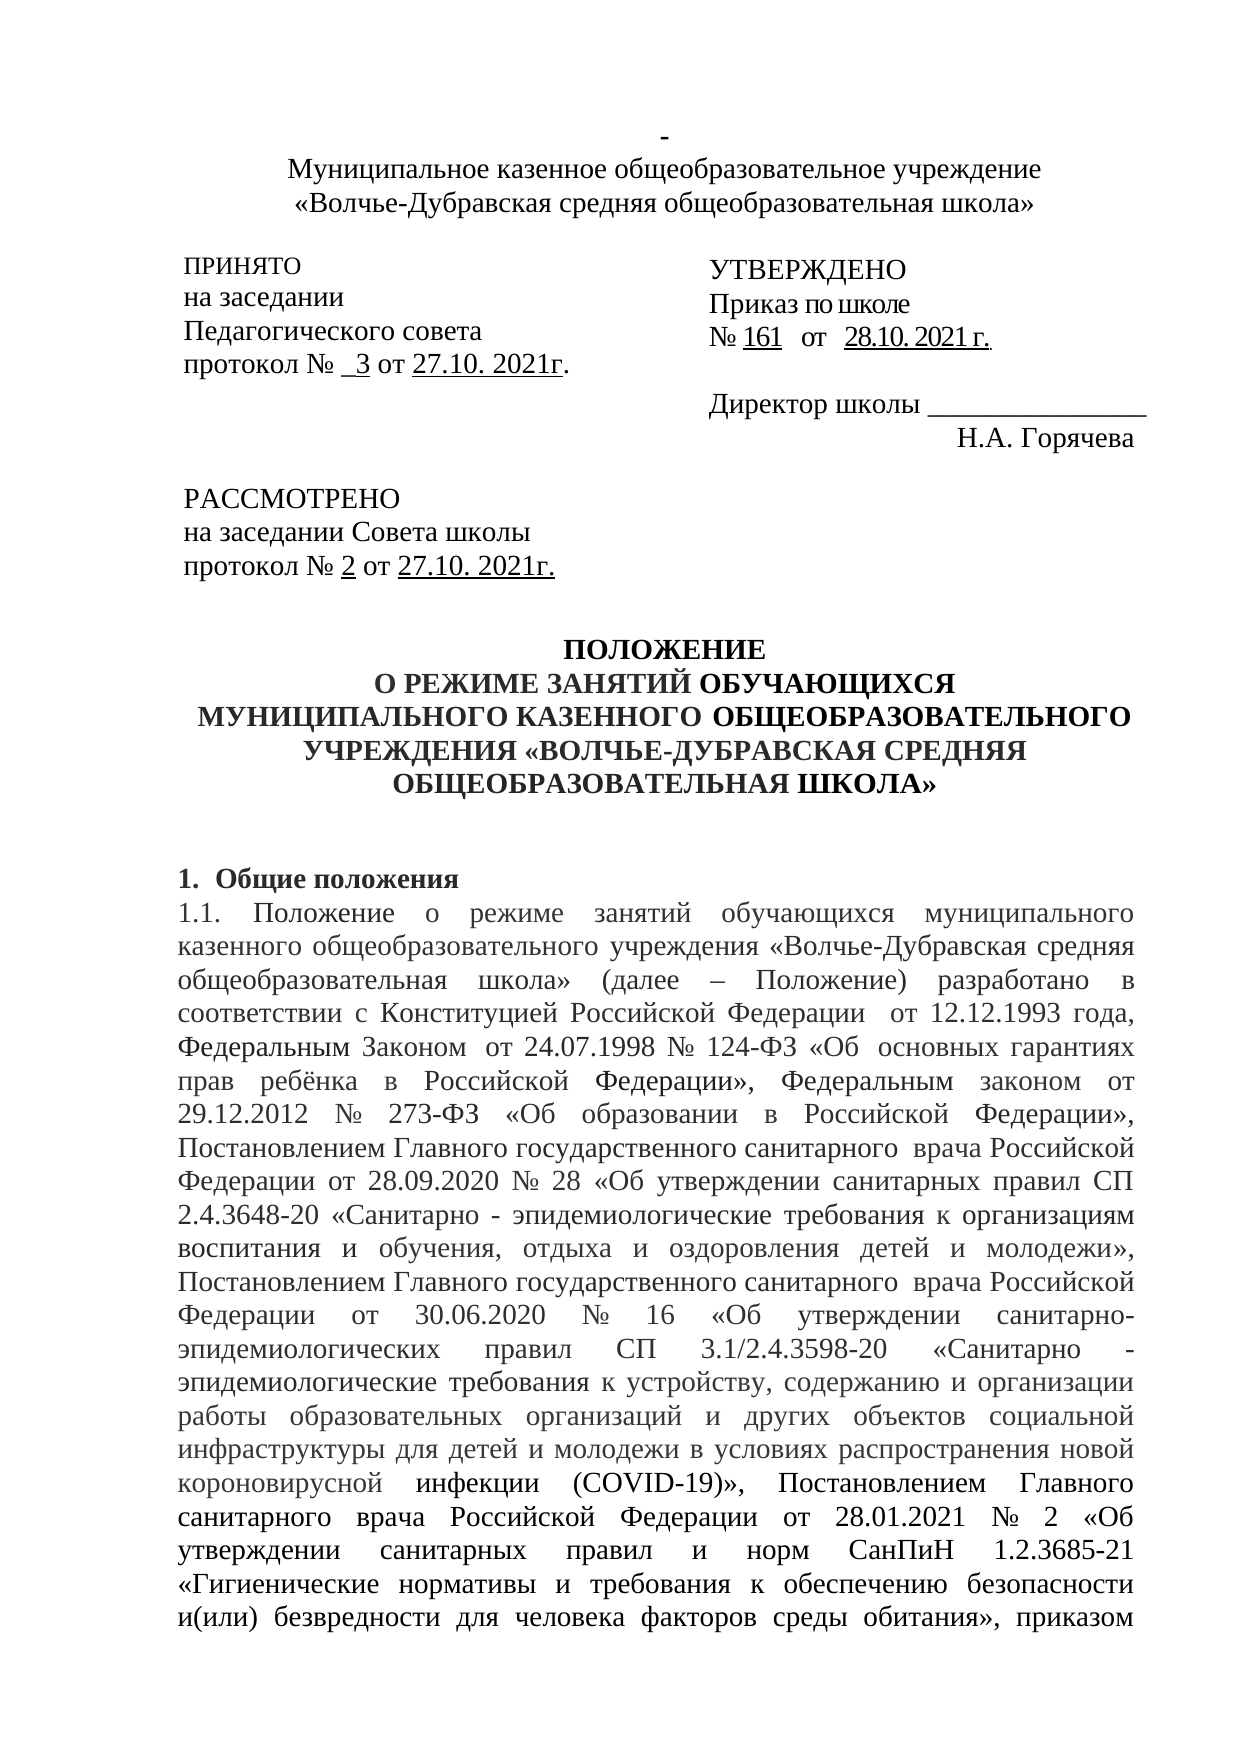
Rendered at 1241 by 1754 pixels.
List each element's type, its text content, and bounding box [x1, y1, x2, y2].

table_header ПРИНЯТО на заседании Педагогического совета протокол № _3 от 27.10. 2021г. РАССМОТРЕНО на заседании Совета школы протокол № 2 от 27.10. 2021г. [163, 252, 672, 581]
text О РЕЖИМЕ ЗАНЯТИЙ ОБУЧАЮЩИХСЯ [177, 666, 1152, 699]
subtitle Общие положения [177, 863, 1152, 895]
text МУНИЦИПАЛЬНОГО КАЗЕННОГО ОБЩЕОБРАЗОВАТЕЛЬНОГО [177, 699, 1152, 733]
text «Волчье-Дубравская средняя общеобразовательная школа» [177, 185, 1152, 219]
text ПОЛОЖЕНИЕ [177, 632, 1152, 666]
table_header УТВЕРЖДЕНО Приказ по школе № 161 от 28.10. 2021 г. Директор школы _______________ Н.А. Горячева [672, 252, 1156, 581]
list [177, 895, 1135, 1633]
text - [177, 118, 1152, 152]
text Муниципальное казенное общеобразовательное учреждение [177, 152, 1152, 185]
text УЧРЕЖДЕНИЯ «ВОЛЧЬЕ-ДУБРАВСКАЯ СРЕДНЯЯ ОБЩЕОБРАЗОВАТЕЛЬНАЯ ШКОЛА» [177, 733, 1152, 800]
